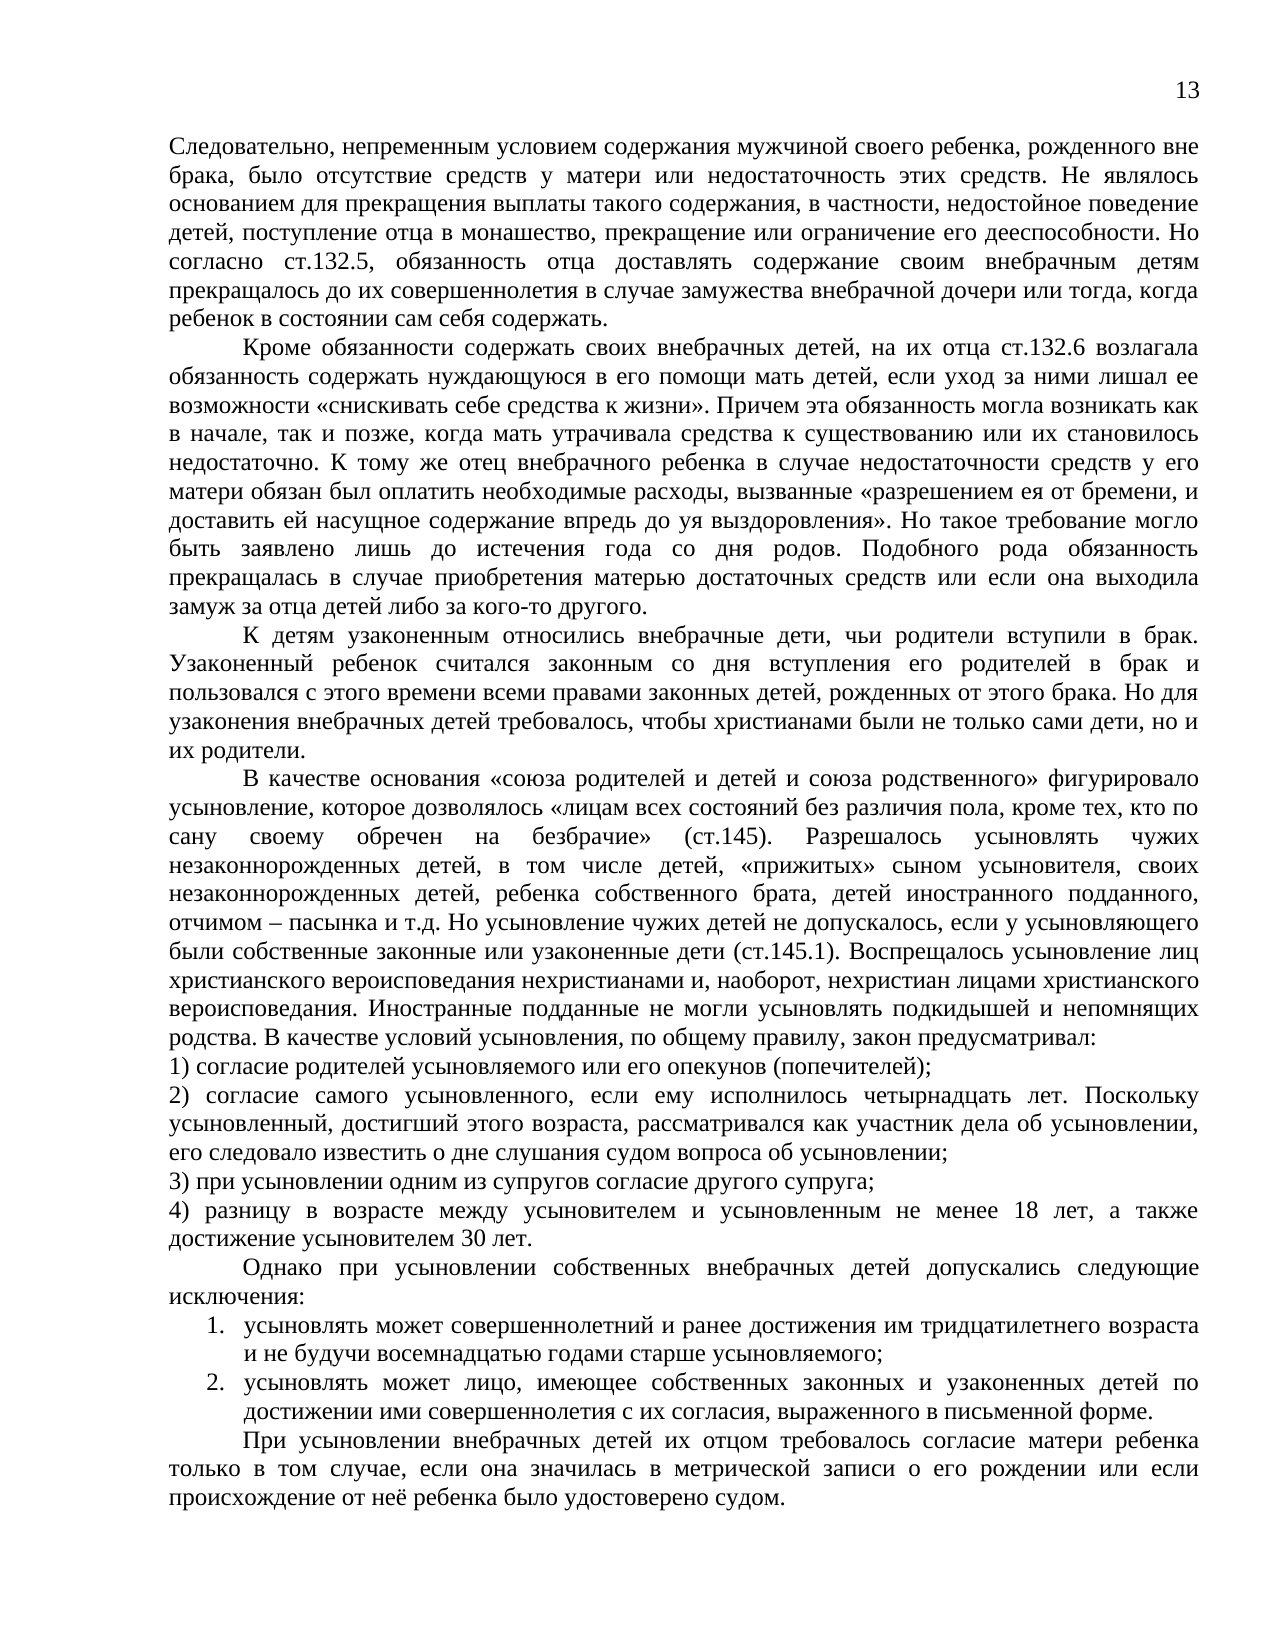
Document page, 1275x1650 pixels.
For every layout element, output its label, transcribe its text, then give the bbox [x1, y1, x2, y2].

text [169, 131, 1200, 332]
text При усыновлении внебрачных детей их отцом требовалось согласие матери ребенка только в том случае, если она значилась в метрической записи о его рождении или если происхождение от неё ребенка было удостоверено судом. [169, 1425, 1200, 1511]
list усыновлять может совершеннолетний и ранее достижения им тридцатилетнего возраста и не будучи восемнадцатью годами старше усыновляемого; [206, 1310, 1200, 1367]
text Однако при усыновлении собственных внебрачных детей допускались следующие исключения: [169, 1252, 1200, 1310]
text 1) согласие родителей усыновляемого или его опекунов (попечителей); [169, 1051, 1200, 1080]
text 3) при усыновлении одним из супругов согласие другого супруга; [169, 1166, 1200, 1195]
list усыновлять может лицо, имеющее собственных законных и узаконенных детей по достижении ими совершеннолетия с их согласия, выраженного в письменной форме. [206, 1367, 1200, 1425]
text 4) разницу в возрасте между усыновителем и усыновленным не менее 18 лет, а также достижение усыновителем 30 лет. [169, 1195, 1200, 1252]
text В качестве основания «союза родителей и детей и союза родственного» фигурировало усыновление, которое дозволялось «лицам всех состояний без различия пола, кроме тех, кто по сану своему обречен на безбрачие» (ст.145). Разрешалось усыновлять чужих незаконнорожденных детей, в том числе детей, «прижитых» сыном усыновителя, своих незаконнорожденных детей, ребенка собственного брата, детей иностранного подданного, отчимом – пасынка и т.д. Но усыновление чужих детей не допускалось, если у усыновляющего были собственные законные или узаконенные дети (ст.145.1). Воспрещалось усыновление лиц христианского вероисповедания нехристианами и, наоборот, нехристиан лицами христианского вероисповедания. Иностранные подданные не могли усыновлять подкидышей и непомнящих родства. В качестве условий усыновления, по общему правилу, закон предусматривал: [169, 763, 1200, 1051]
text К детям узаконенным относились внебрачные дети, чьи родители вступили в брак. Узаконенный ребенок считался законным со дня вступления его родителей в брак и пользовался с этого времени всеми правами законных детей, рожденных от этого брака. Но для узаконения внебрачных детей требовалось, чтобы христианами были не только сами дети, но и их родители. [169, 620, 1200, 763]
text 2) согласие самого усыновленного, если ему исполнилось четырнадцать лет. Поскольку усыновленный, достигший этого возраста, рассматривался как участник дела об усыновлении, его следовало известить о дне слушания судом вопроса об усыновлении; [169, 1080, 1200, 1166]
text Кроме обязанности содержать своих внебрачных детей, на их отца ст.132.6 возлагала обязанность содержать нуждающуюся в его помощи мать детей, если уход за ними лишал ее возможности «снискивать себе средства к жизни». Причем эта обязанность могла возникать как в начале, так и позже, когда мать утрачивала средства к существованию или их становилось недостаточно. К тому же отец внебрачного ребенка в случае недостаточности средств у его матери обязан был оплатить необходимые расходы, вызванные «разрешением ея от бремени, и доставить ей насущное содержание впредь до уя выздоровления». Но такое требование могло быть заявлено лишь до истечения года со дня родов. Подобного рода обязанность прекращалась в случае приобретения матерью достаточных средств или если она выходила замуж за отца детей либо за кого-то другого. [169, 332, 1200, 620]
